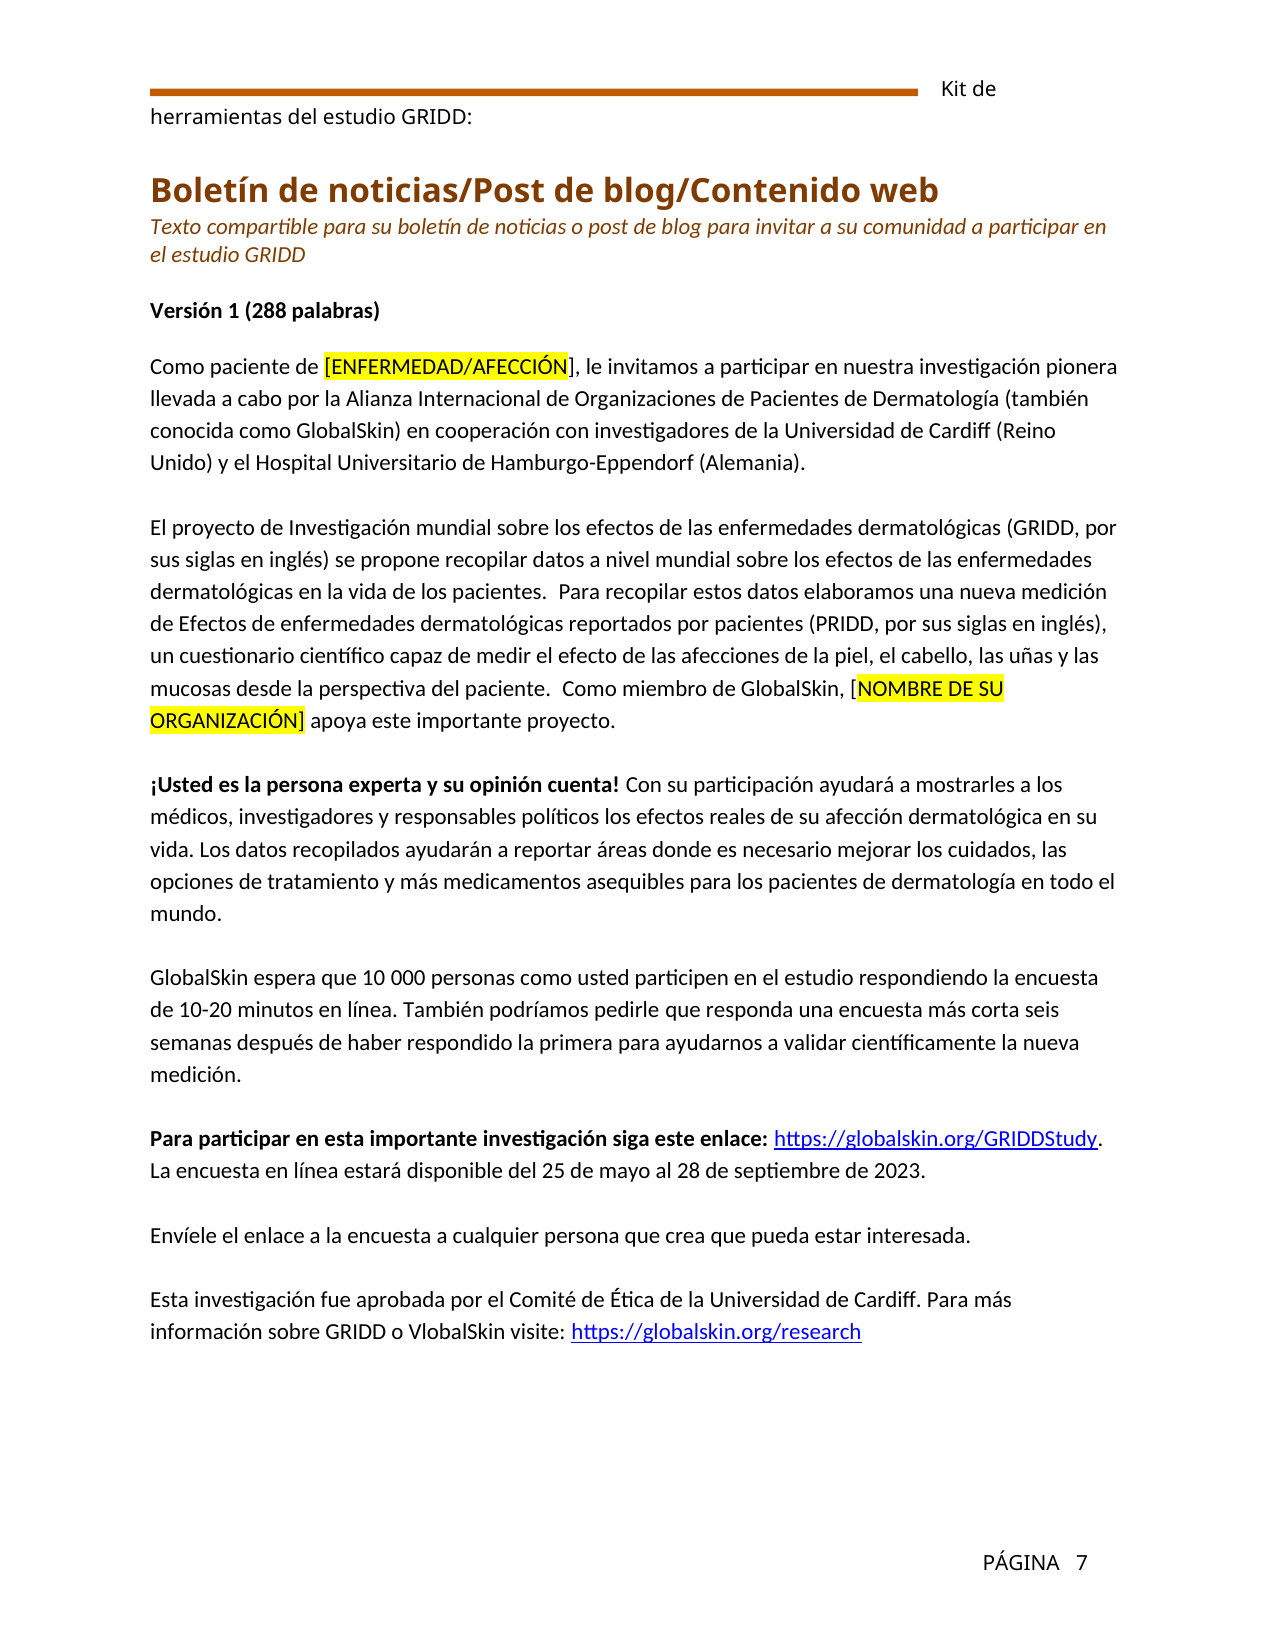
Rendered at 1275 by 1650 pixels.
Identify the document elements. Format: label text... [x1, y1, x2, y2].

text Para participar en esta importante investigación siga este enlace: https://globalskin.org/GRIDDStudy. La encuesta en línea estará disponible del 25 de mayo al 28 de septiembre de 2023. [150, 1124, 1125, 1184]
text Versión 1 (288 palabras) [150, 296, 1125, 324]
text GlobalSkin espera que 10 000 personas como usted participen en el estudio respondiendo la encuesta de 10-20 minutos en línea. También podríamos pedirle que responda una encuesta más corta seis semanas después de haber respondido la primera para ayudarnos a validar científicamente la nueva medición. [150, 963, 1125, 1088]
text Texto compartible para su boletín de noticias o post de blog para invitar a su comunidad a participar en el estudio GRIDD [150, 212, 1125, 268]
text Esta investigación fue aprobada por el Comité de Ética de la Universidad de Cardiff. Para más información sobre GRIDD o VlobalSkin visite: https://globalskin.org/research [150, 1285, 1125, 1346]
text El proyecto de Investigación mundial sobre los efectos de las enfermedades dermatológicas (GRIDD, por sus siglas en inglés) se propone recopilar datos a nivel mundial sobre los efectos de las enfermedades dermatológicas en la vida de los pacientes. Para recopilar estos datos elaboramos una nueva medición de Efectos de enfermedades dermatológicas reportados por pacientes (PRIDD, por sus siglas en inglés), un cuestionario científico capaz de medir el efecto de las afecciones de la piel, el cabello, las uñas y las mucosas desde la perspectiva del paciente. Como miembro de GlobalSkin, [NOMBRE DE SU ORGANIZACIÓN] apoya este importante proyecto. [150, 513, 1125, 734]
text Boletín de noticias/Post de blog/Contenido web [150, 166, 1125, 212]
text Como paciente de [ENFERMEDAD/AFECCIÓN], le invitamos a participar en nuestra investigación pionera llevada a cabo por la Alianza Internacional de Organizaciones de Pacientes de Dermatología (también conocida como GlobalSkin) en cooperación con investigadores de la Universidad de Cardiff (Reino Unido) y el Hospital Universitario de Hamburgo-Eppendorf (Alemania). [150, 352, 1125, 476]
text ¡Usted es la persona experta y su opinión cuenta! Con su participación ayudará a mostrarles a los médicos, investigadores y responsables políticos los efectos reales de su afección dermatológica en su vida. Los datos recopilados ayudarán a reportar áreas donde es necesario mejorar los cuidados, las opciones de tratamiento y más medicamentos asequibles para los pacientes de dermatología en todo el mundo. [150, 770, 1125, 927]
text Envíele el enlace a la encuesta a cualquier persona que crea que pueda estar interesada. [150, 1221, 1125, 1249]
